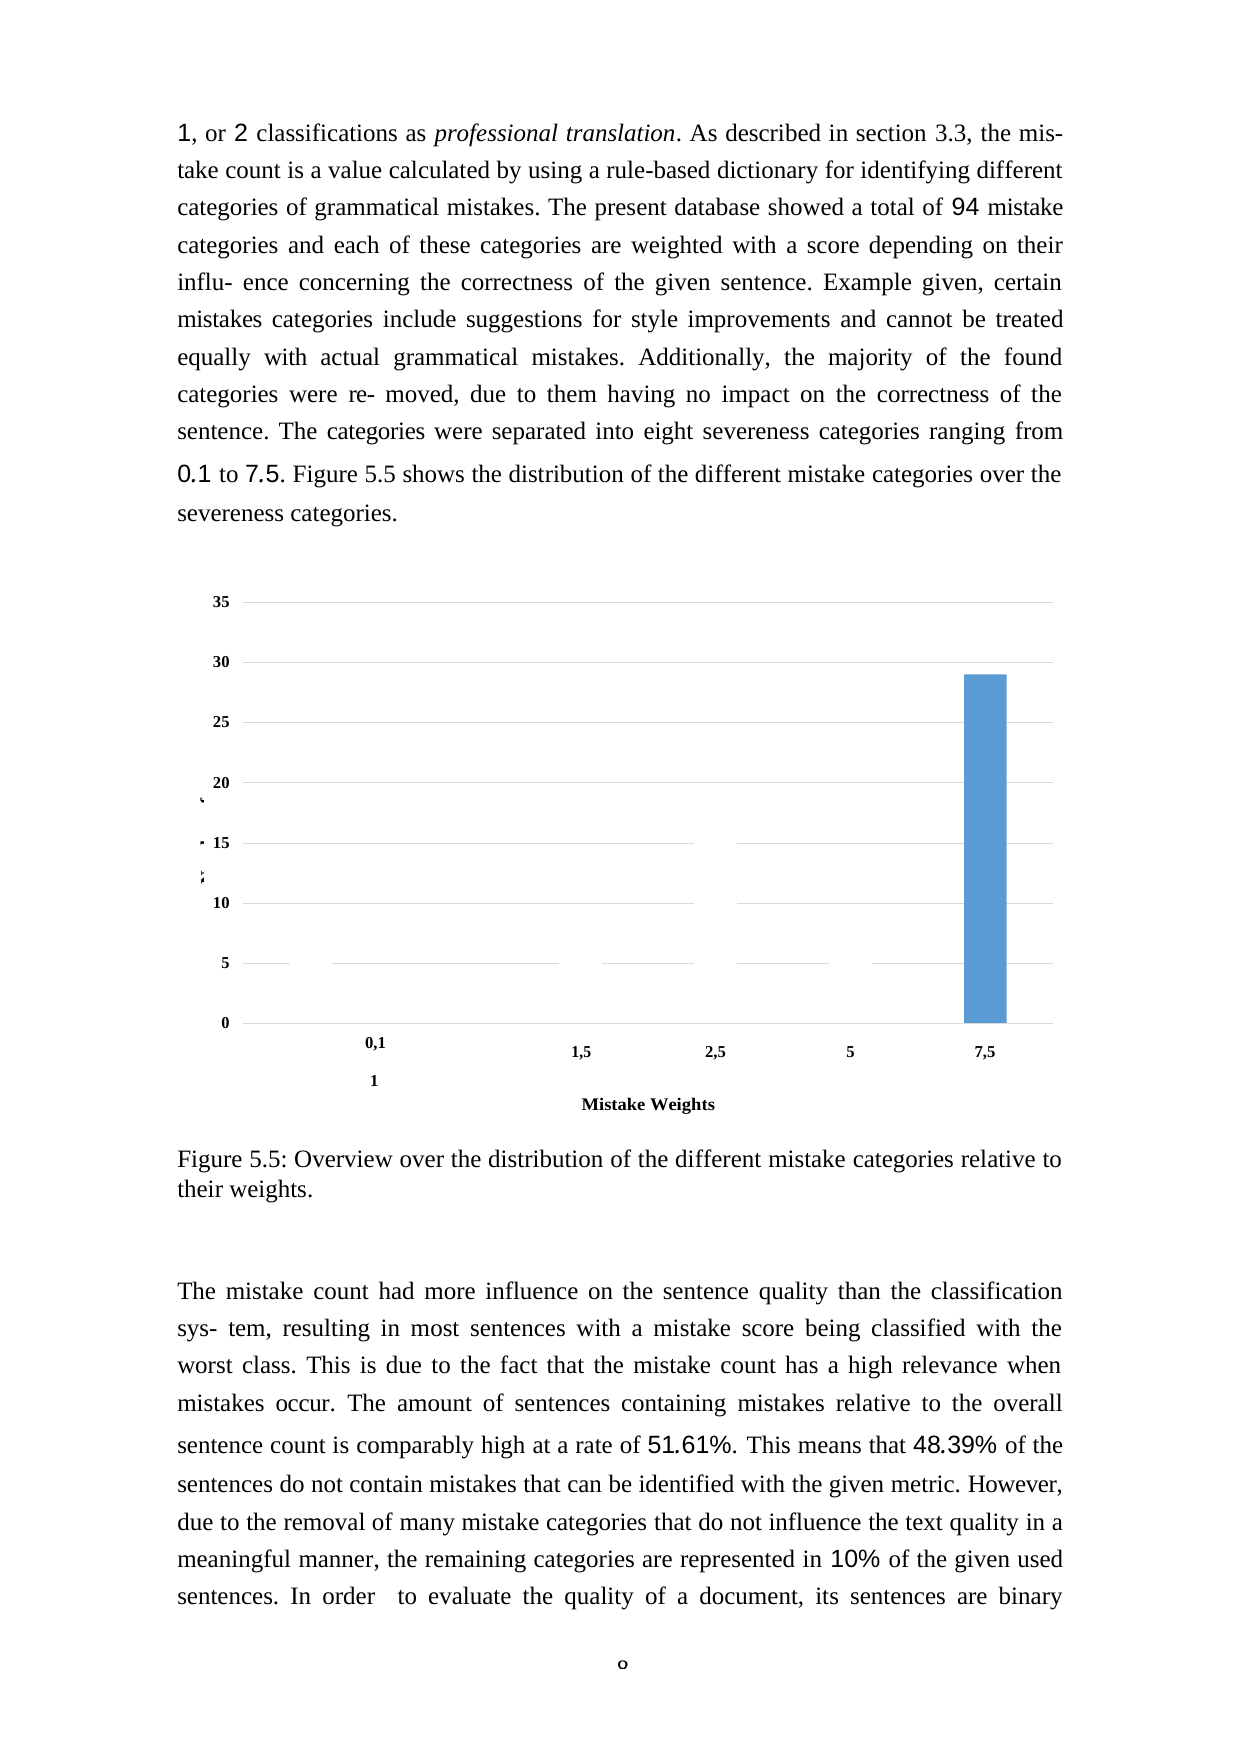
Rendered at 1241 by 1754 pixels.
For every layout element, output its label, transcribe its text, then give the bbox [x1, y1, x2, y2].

text 30 [213, 652, 1240, 671]
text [177, 1276, 1063, 1610]
text 10 [213, 893, 1240, 912]
text 1,5 [454, 1042, 591, 1061]
text 25 [213, 712, 1240, 731]
text Mistake Weights [115, 1093, 1181, 1114]
text 7,5 [974, 1042, 1240, 1061]
text 20 [213, 772, 1240, 792]
text 35 [213, 592, 1240, 611]
text 1, or 2 classifications as professional translation. As described in section 3.3, the mis- take count is a value calculated by using a rule-based dictionary for identifying different categories of grammatical mistakes. The present database showed a total of 94 mistake categories and each of these categories are weighted with a score depending on their influ- ence concerning the correctness of the given sentence. Example given, certain mistakes categories include suggestions for style improvements and cannot be treated equally with actual grammatical mistakes. Additionally, the majority of the found categories were re- moved, due to them having no impact on the correctness of the sentence. The categories were separated into eight severeness categories ranging from 0.1 to 7.5. Figure 5.5 shows the distribution of the different mistake categories over the severeness categories. [177, 118, 1063, 527]
text Figure 5.5: Overview over the distribution of the different mistake categories relative to their weights. [177, 1144, 1063, 1203]
text 0 [0, 1013, 450, 1032]
text 5 [221, 953, 1240, 972]
text 15 [213, 832, 1240, 852]
text 2,5 5 [705, 1042, 854, 1061]
text 0,1 1 [300, 1032, 450, 1090]
